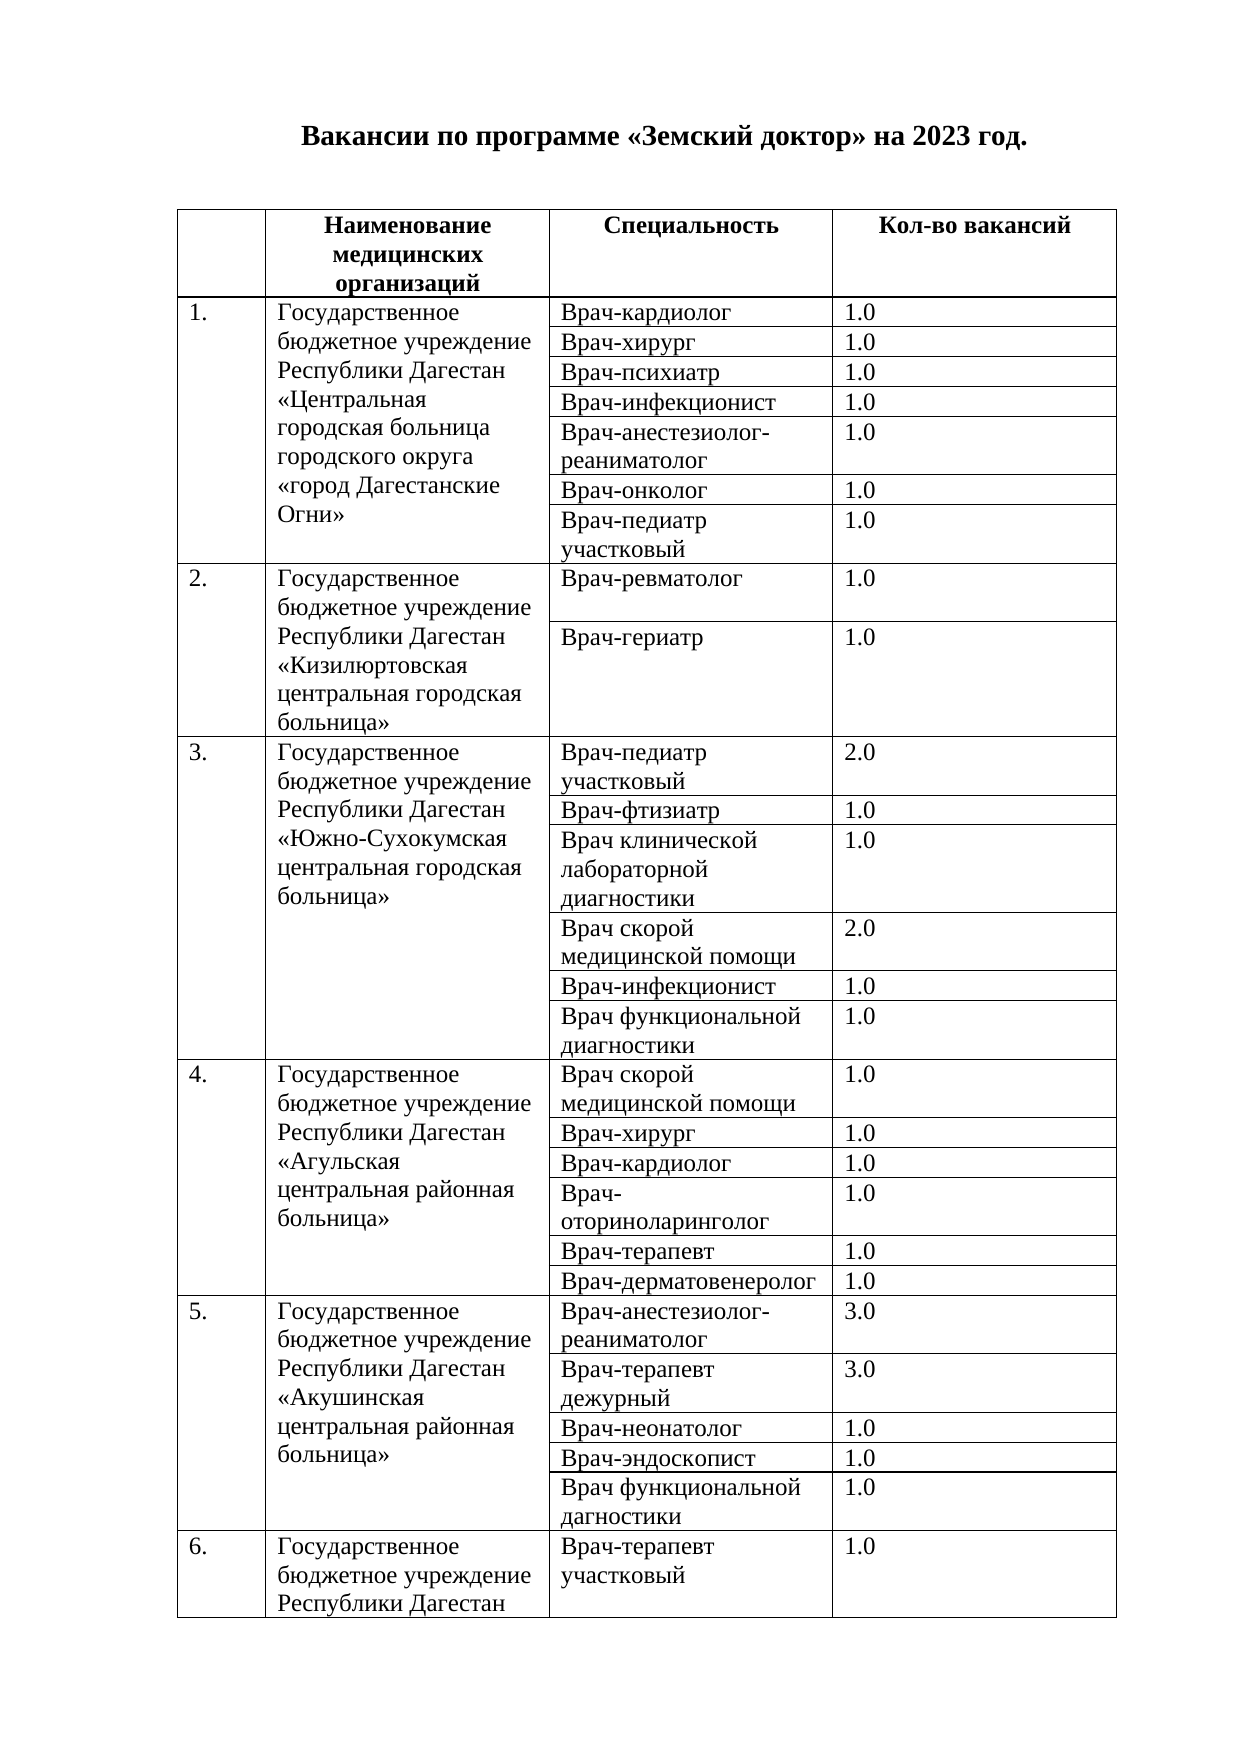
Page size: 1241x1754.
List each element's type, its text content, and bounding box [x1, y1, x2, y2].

table_cell 1.0 [833, 622, 1116, 736]
table_header [178, 210, 265, 296]
table_cell Врач клинической лабораторной диагностики [550, 825, 832, 912]
table_cell 3. [178, 737, 265, 1058]
table_cell 1.0 [833, 1060, 1116, 1117]
table_cell Врач-терапевт дежурный [550, 1354, 832, 1412]
table_cell 1. [178, 298, 265, 562]
table_cell Врач скорой медицинской помощи [550, 1060, 832, 1117]
table_cell Врач-инфекционист [550, 387, 832, 416]
table_cell 2.0 [833, 737, 1116, 794]
table_cell Врач-неонатолог [550, 1413, 832, 1442]
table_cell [266, 1531, 549, 1617]
table_cell Врач-онколог [550, 475, 832, 504]
table_cell Врач-анестезиолог-реаниматолог [550, 417, 832, 474]
table_cell Врач-фтизиатр [550, 796, 832, 824]
table_cell Врач-терапевт [550, 1236, 832, 1265]
table_cell Врач-гериатр [550, 622, 832, 736]
table_cell Врач-кардиолог [550, 1148, 832, 1177]
table_header Специальность [550, 210, 832, 296]
table_cell 1.0 [833, 1148, 1116, 1177]
table_cell 1.0 [833, 971, 1116, 1000]
table_cell 1.0 [833, 825, 1116, 912]
table_cell 1.0 [833, 1236, 1116, 1265]
table_cell Врач-психиатр [550, 357, 832, 386]
table_cell Врач-кардиолог [550, 298, 832, 326]
text Вакансии по программе «Земский доктор» на 2023 год. [177, 118, 1152, 152]
table_cell 5. [178, 1296, 265, 1530]
table_cell 1.0 [833, 1001, 1116, 1058]
table_header Наименование медицинских организаций [266, 210, 549, 296]
table_cell 6. [178, 1531, 265, 1617]
table_cell 1.0 [833, 357, 1116, 386]
table_cell 1.0 [833, 298, 1116, 326]
table_cell Врач-инфекционист [550, 971, 832, 1000]
table_cell 2.0 [833, 913, 1116, 970]
table_cell 1.0 [833, 1531, 1116, 1617]
table_cell Государственное бюджетное учреждение Республики Дагестан «Южно-Сухокумская центральная городская больница» [266, 737, 549, 1058]
table_cell Врач-эндоскопист [550, 1443, 832, 1471]
table_cell Государственное бюджетное учреждение Республики Дагестан «Центральная городская больница городского округа «город Дагестанские Огни» [266, 298, 549, 562]
table_cell 1.0 [833, 1473, 1116, 1530]
table_cell 1.0 [833, 505, 1116, 562]
table_header Кол-во вакансий [833, 210, 1116, 296]
table_cell 1.0 [833, 417, 1116, 474]
table_cell 1.0 [833, 475, 1116, 504]
table_cell Врач скорой медицинской помощи [550, 913, 832, 970]
table_cell 3.0 [833, 1354, 1116, 1412]
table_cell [550, 1531, 832, 1617]
table_cell Врач-анестезиолог-реаниматолог [550, 1296, 832, 1353]
table_cell 1.0 [833, 564, 1116, 621]
table_cell 1.0 [833, 327, 1116, 356]
table_cell Государственное бюджетное учреждение Республики Дагестан «Акушинская центральная районная больница» [266, 1296, 549, 1530]
table_cell 1.0 [833, 1178, 1116, 1235]
table_cell Врач-педиатр участковый [550, 737, 832, 794]
table_cell Врач функциональной дагностики [550, 1473, 832, 1530]
table_cell Государственное бюджетное учреждение Республики Дагестан «Агульская центральная районная больница» [266, 1060, 549, 1295]
table_cell 1.0 [833, 796, 1116, 824]
table_cell 1.0 [833, 1443, 1116, 1471]
table_cell Врач-ревматолог [550, 564, 832, 621]
table_cell Государственное бюджетное учреждение Республики Дагестан «Кизилюртовская центральная городская больница» [266, 564, 549, 736]
table_cell 1.0 [833, 387, 1116, 416]
table_cell 1.0 [833, 1413, 1116, 1442]
table_cell Врач-педиатр участковый [550, 505, 832, 562]
table_cell 3.0 [833, 1296, 1116, 1353]
table_cell 1.0 [833, 1118, 1116, 1147]
table_cell Врач-дерматовенеролог [550, 1266, 832, 1295]
table_cell 1.0 [833, 1266, 1116, 1295]
table_cell Врач функциональной диагностики [550, 1001, 832, 1058]
table_cell Врач-хирург [550, 327, 832, 356]
table_cell 4. [178, 1060, 265, 1295]
table_cell 2. [178, 564, 265, 736]
table_cell Врач-оториноларинголог [550, 1178, 832, 1235]
table_cell Врач-хирург [550, 1118, 832, 1147]
